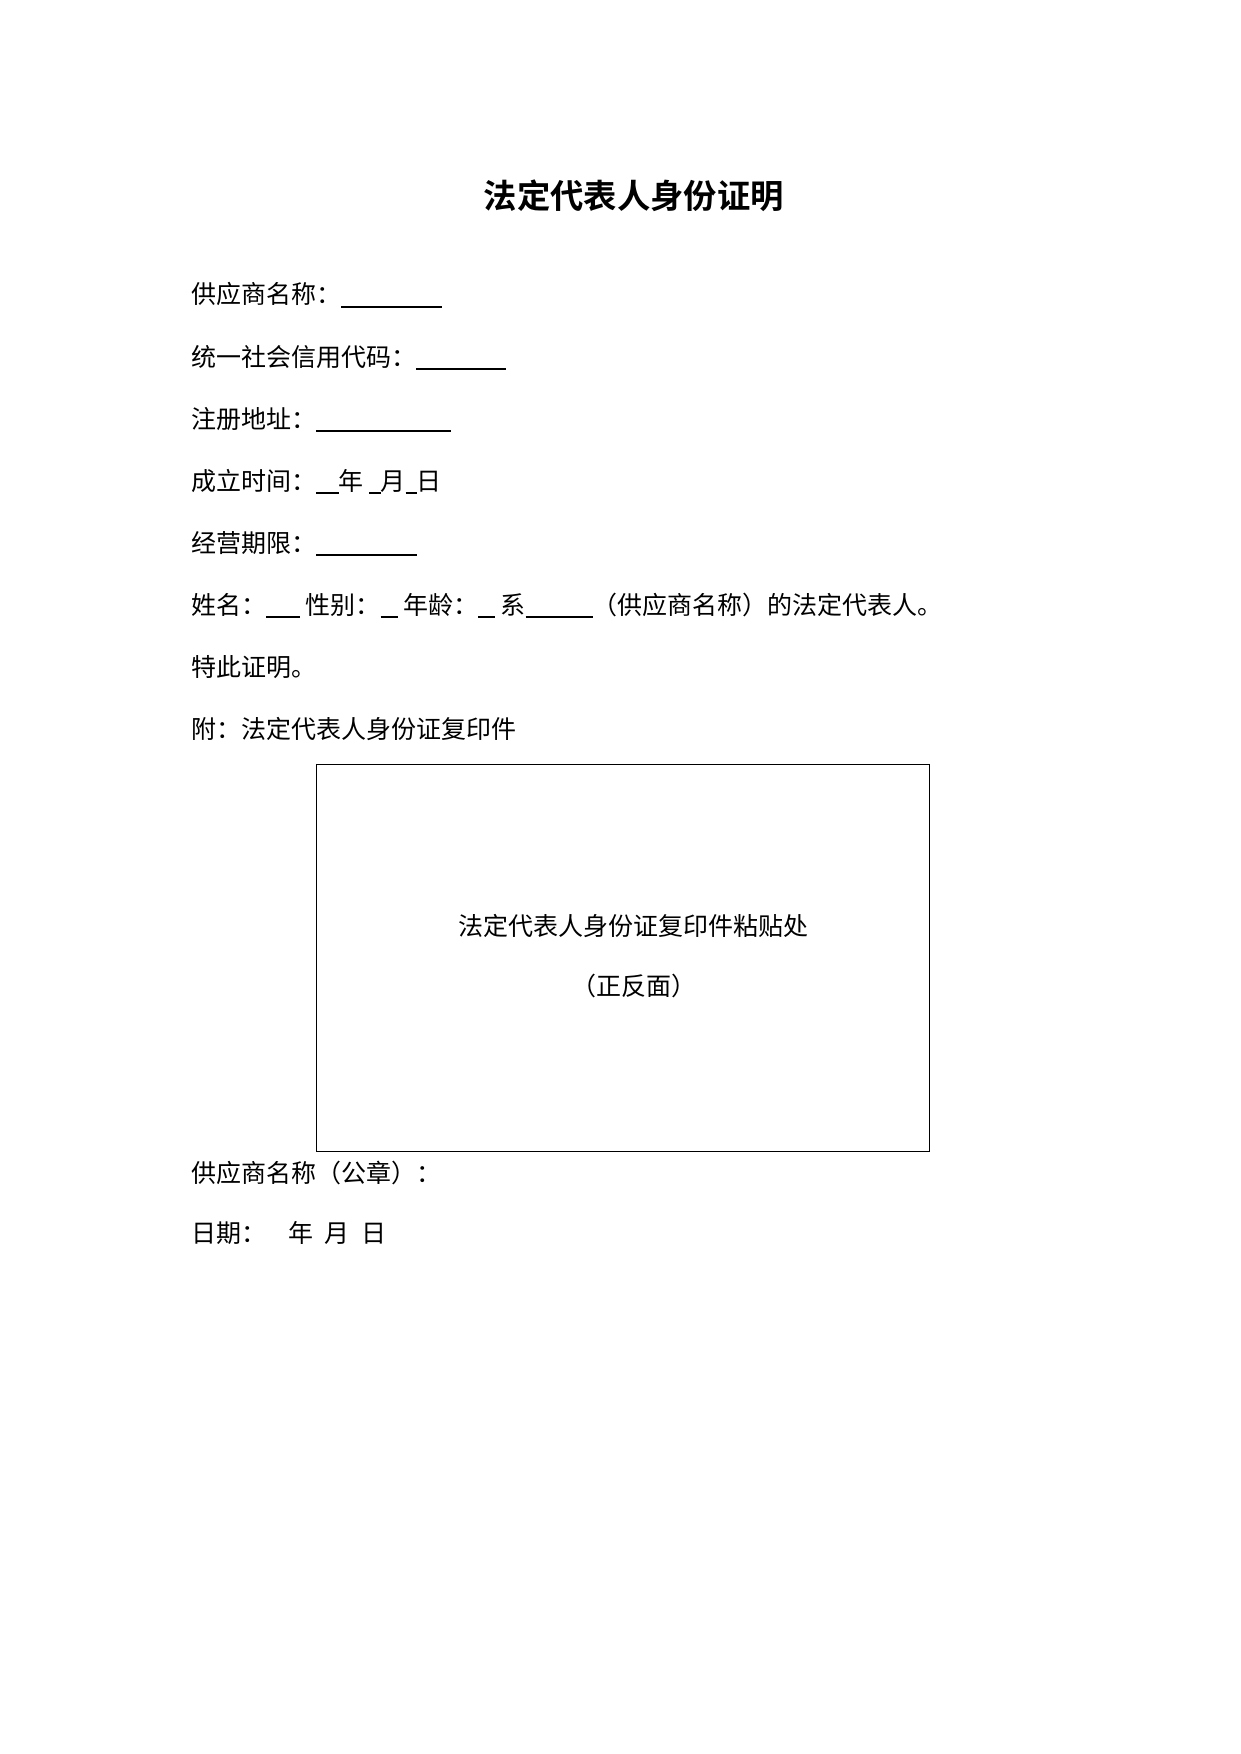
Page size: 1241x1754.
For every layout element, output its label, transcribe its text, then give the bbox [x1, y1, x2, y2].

text 注册地址： [170, 391, 1076, 437]
text 统一社会信用代码： [170, 329, 1076, 375]
text 成立时间： 年 月 日 [170, 453, 1076, 499]
text 姓名： 性别： 年龄： 系 （供应商名称）的法定代表人。 [170, 578, 1076, 623]
text 法定代表人身份证明 [170, 162, 1076, 227]
text 日期： 年 月 日 [170, 1213, 1032, 1250]
text 经营期限： [170, 516, 1076, 561]
text 附：法定代表人身份证复印件 [170, 702, 1076, 748]
text 供应商名称： [170, 267, 1076, 313]
text 特此证明。 [170, 640, 1076, 686]
table_header 法定代表人身份证复印件粘贴处 （正反面） [317, 765, 929, 1151]
text 供应商名称（公章）： [170, 1154, 1032, 1190]
